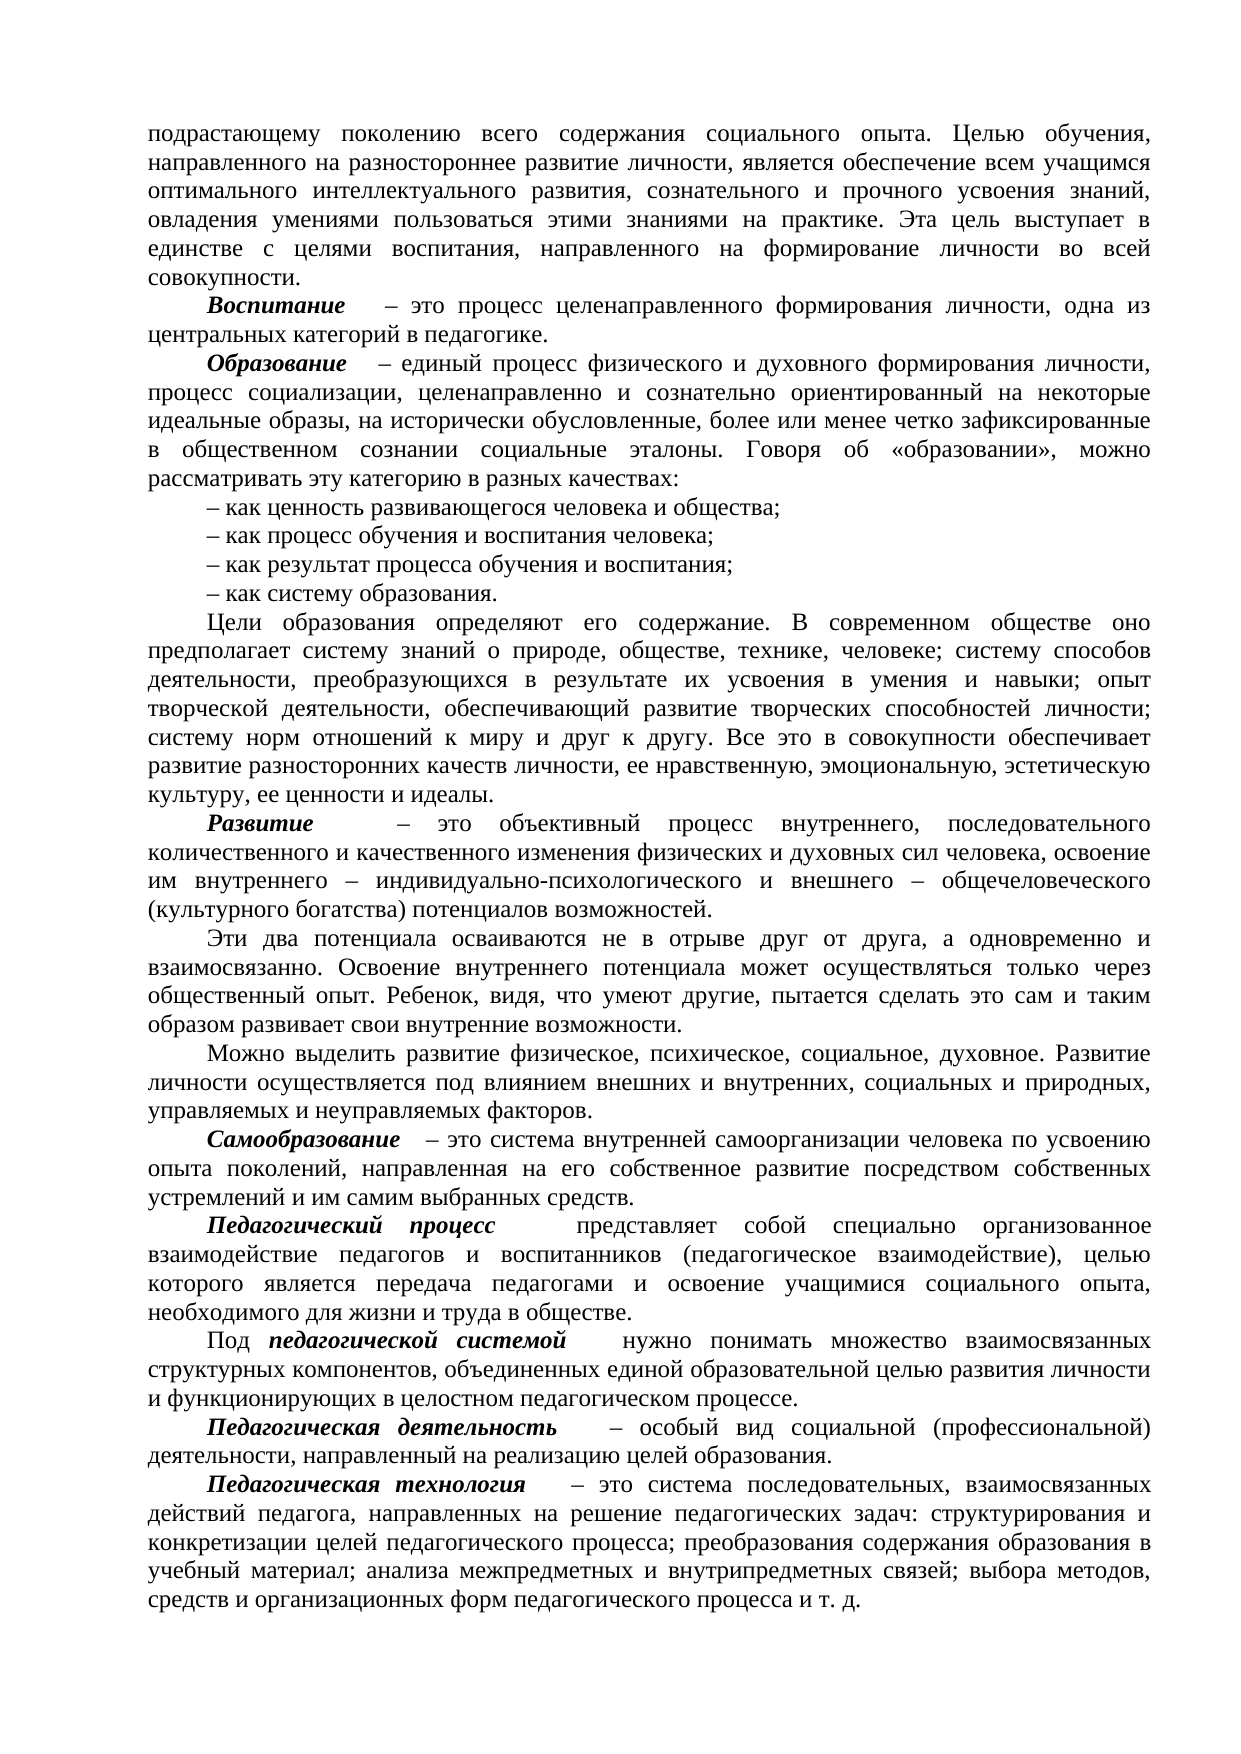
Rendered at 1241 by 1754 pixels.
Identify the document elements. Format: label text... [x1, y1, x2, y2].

text – как ценность развивающегося человека и общества; [148, 492, 1152, 521]
text Воспитание – это процесс целенаправленного формирования личности, одна из центральных категорий в педагогике. [148, 291, 1152, 348]
text – как систему образования. [148, 578, 1152, 607]
text Развитие – это объективный процесс внутреннего, последовательного количественного и качественного изменения физических и духовных сил человека, освоение им внутреннего – индивидуально-психологического и внешнего – общечеловеческого (культурного богатства) потенциалов возможностей. [148, 808, 1152, 923]
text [148, 118, 1152, 291]
text Цели образования определяют его содержание. В современном обществе оно предполагает систему знаний о природе, обществе, технике, человеке; систему способов деятельности, преобразующихся в результате их усвоения в умения и навыки; опыт творческой деятельности, обеспечивающий развитие творческих способностей личности; систему норм отношений к миру и друг к другу. Все это в совокупности обеспечивает развитие разносторонних качеств личности, ее нравственную, эмоциональную, эстетическую культуру, ее ценности и идеалы. [148, 607, 1152, 808]
text Педагогическая технология – это система последовательных, взаимосвязанных действий педагога, направленных на решение педагогических задач: структурирования и конкретизации целей педагогического процесса; преобразования содержания образования в учебный материал; анализа межпредметных и внутрипредметных связей; выбора методов, средств и организационных форм педагогического процесса и т. д. [148, 1469, 1152, 1613]
text Педагогическая деятельность – особый вид социальной (профессиональной) деятельности, направленный на реализацию целей образования. [148, 1412, 1152, 1469]
text – как процесс обучения и воспитания человека; [148, 521, 1152, 549]
text Можно выделить развитие физическое, психическое, социальное, духовное. Развитие личности осуществляется под влиянием внешних и внутренних, социальных и природных, управляемых и неуправляемых факторов. [148, 1038, 1152, 1124]
text Под педагогической системой нужно понимать множество взаимосвязанных структурных компонентов, объединенных единой образовательной целью развития личности и функционирующих в целостном педагогическом процессе. [148, 1326, 1152, 1412]
text – как результат процесса обучения и воспитания; [148, 549, 1152, 578]
text Педагогический процесс представляет собой специально организованное взаимодействие педагогов и воспитанников (педагогическое взаимодействие), целью которого является передача педагогами и освоение учащимися социального опыта, необходимого для жизни и труда в обществе. [148, 1211, 1152, 1326]
text Образование – единый процесс физического и духовного формирования личности, процесс социализации, целенаправленно и сознательно ориентированный на некоторые идеальные образы, на исторически обусловленные, более или менее четко зафиксированные в общественном сознании социальные эталоны. Говоря об «образовании», можно рассматривать эту категорию в разных качествах: [148, 348, 1152, 492]
text Эти два потенциала осваиваются не в отрыве друг от друга, а одновременно и взаимосвязанно. Освоение внутреннего потенциала может осуществляться только через общественный опыт. Ребенок, видя, что умеют другие, пытается сделать это сам и таким образом развивает свои внутренние возможности. [148, 923, 1152, 1038]
text Самообразование – это система внутренней самоорганизации человека по усвоению опыта поколений, направленная на его собственное развитие посредством собственных устремлений и им самим выбранных средств. [148, 1124, 1152, 1211]
